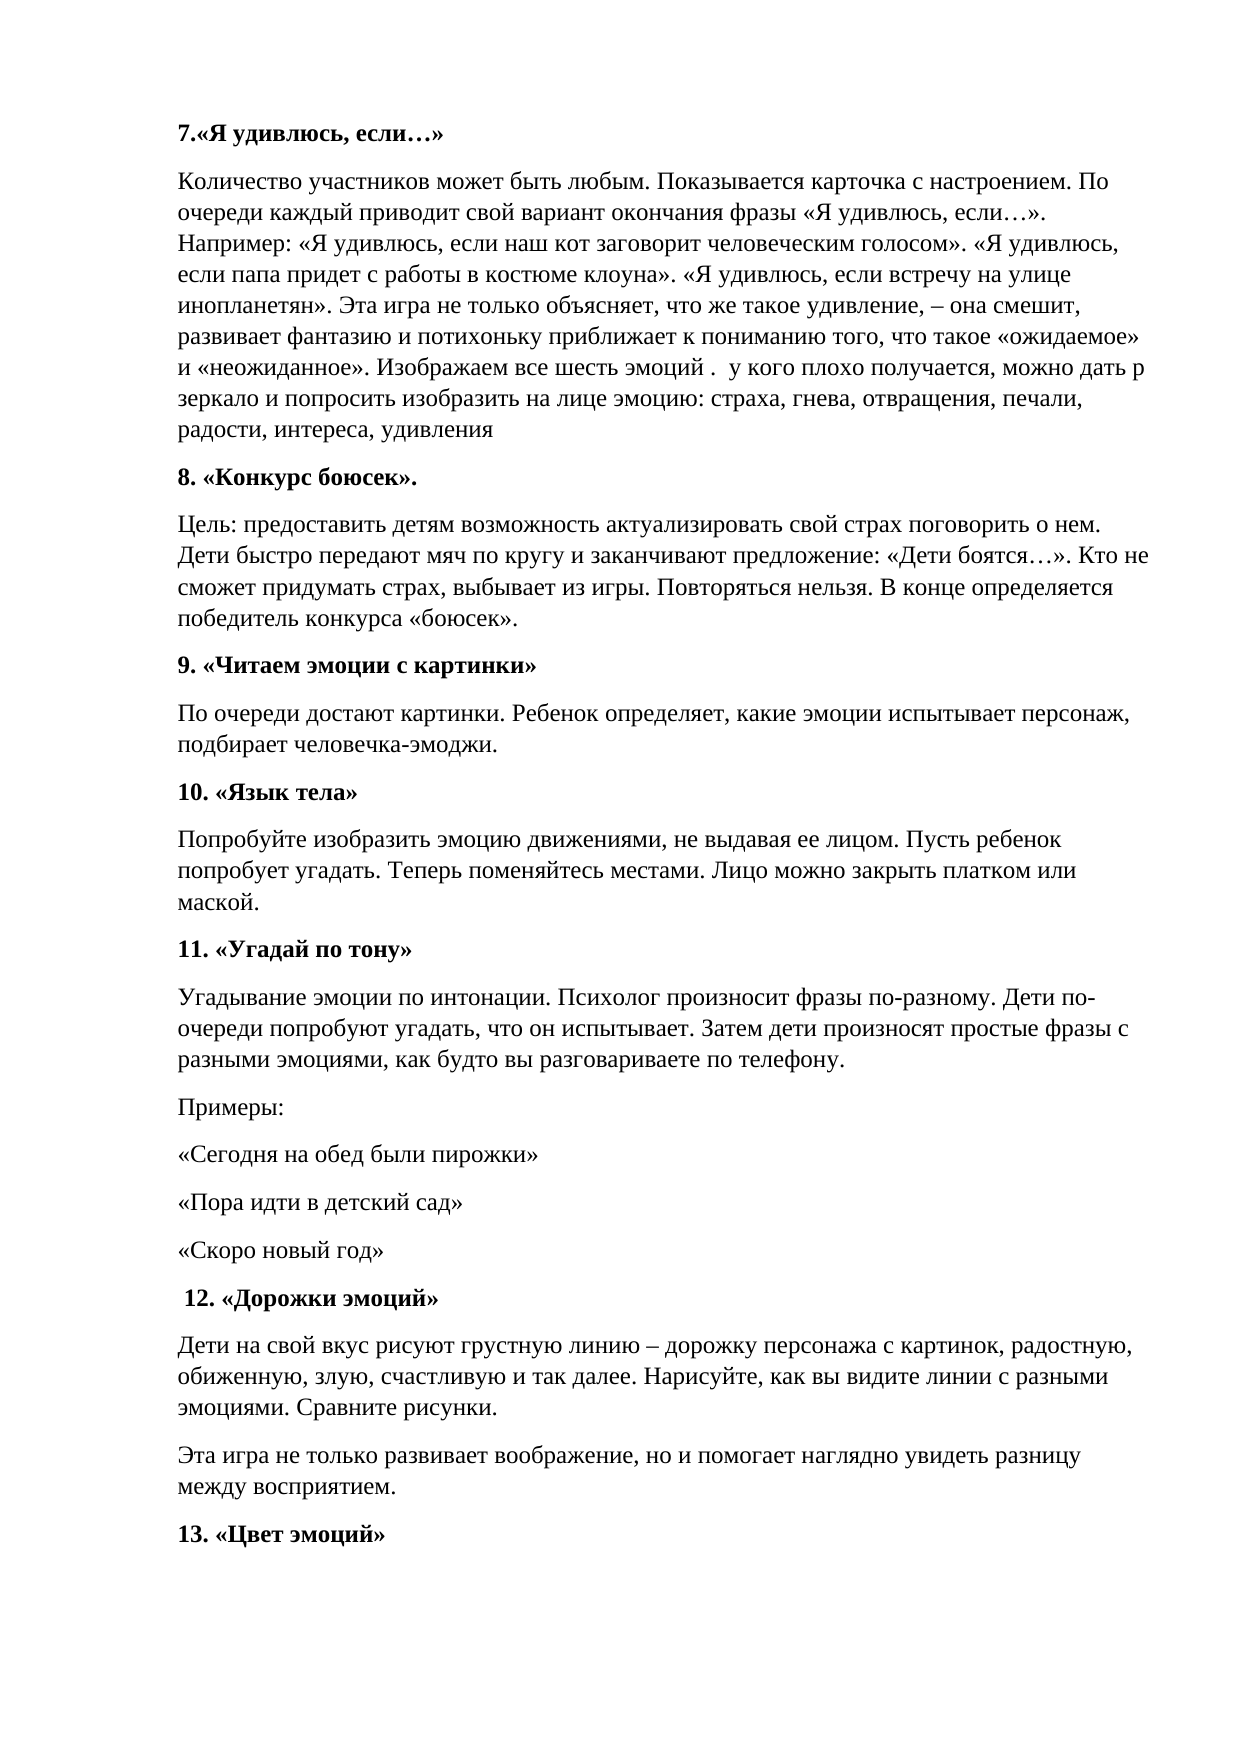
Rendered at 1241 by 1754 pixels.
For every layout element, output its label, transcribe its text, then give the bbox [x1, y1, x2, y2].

text По очереди достают картинки. Ребенок определяет, какие эмоции испытывает персонаж, подбирает человечка-эмоджи. [177, 698, 1152, 758]
text «Пора идти в детский сад» [177, 1187, 1152, 1216]
text «Сегодня на обед были пирожки» [177, 1139, 1152, 1168]
text 10. «Язык тела» [177, 777, 1152, 806]
text Эта игра не только развивает воображение, но и помогает наглядно увидеть разницу между восприятием. [177, 1440, 1152, 1500]
text Примеры: [177, 1092, 1152, 1121]
text Попробуйте изобразить эмоцию движениями, не выдавая ее лицом. Пусть ребенок попробует угадать. Теперь поменяйтесь местами. Лицо можно закрыть платком или маской. [177, 824, 1152, 915]
text «Скоро новый год» [177, 1235, 1152, 1264]
text 13. «Цвет эмоций» [177, 1519, 1152, 1548]
text 9. «Читаем эмоции с картинки» [177, 650, 1152, 679]
text Дети на свой вкус рисуют грустную линию – дорожку персонажа с картинок, радостную, обиженную, злую, счастливую и так далее. Нарисуйте, как вы видите линии с разными эмоциями. Сравните рисунки. [177, 1330, 1152, 1421]
text Угадывание эмоции по интонации. Психолог произносит фразы по-разному. Дети по-очереди попробуют угадать, что он испытывает. Затем дети произносят простые фразы с разными эмоциями, как будто вы разговариваете по телефону. [177, 982, 1152, 1073]
text 8. «Конкурс боюсек». [177, 462, 1152, 491]
text 11. «Угадай по тону» [177, 934, 1152, 963]
text 12. «Дорожки эмоций» [177, 1283, 1152, 1311]
text Количество участников может быть любым. Показывается карточка с настроением. По очереди каждый приводит свой вариант окончания фразы «Я удивлюсь, если…». Например: «Я удивлюсь, если наш кот заговорит человеческим голосом». «Я удивлюсь, если папа придет с работы в костюме клоуна». «Я удивлюсь, если встречу на улице инопланетян». Эта игра не только объясняет, что же такое удивление, – она смешит, развивает фантазию и потихоньку приближает к пониманию того, что такое «ожидаемое» и «неожиданное». Изображаем все шесть эмоций . у кого плохо получается, можно дать р зеркало и попросить изобразить на лице эмоцию: страха, гнева, отвращения, печали, радости, интереса, удивления [177, 166, 1152, 443]
text 7.«Я удивлюсь, если…» [177, 118, 1152, 147]
text Цель: предоставить детям возможность актуализировать свой страх поговорить о нем. Дети быстро передают мяч по кругу и заканчивают предложение: «Дети боятся…». Кто не сможет придумать страх, выбывает из игры. Повторяться нельзя. В конце определяется победитель конкурса «боюсек». [177, 509, 1152, 631]
